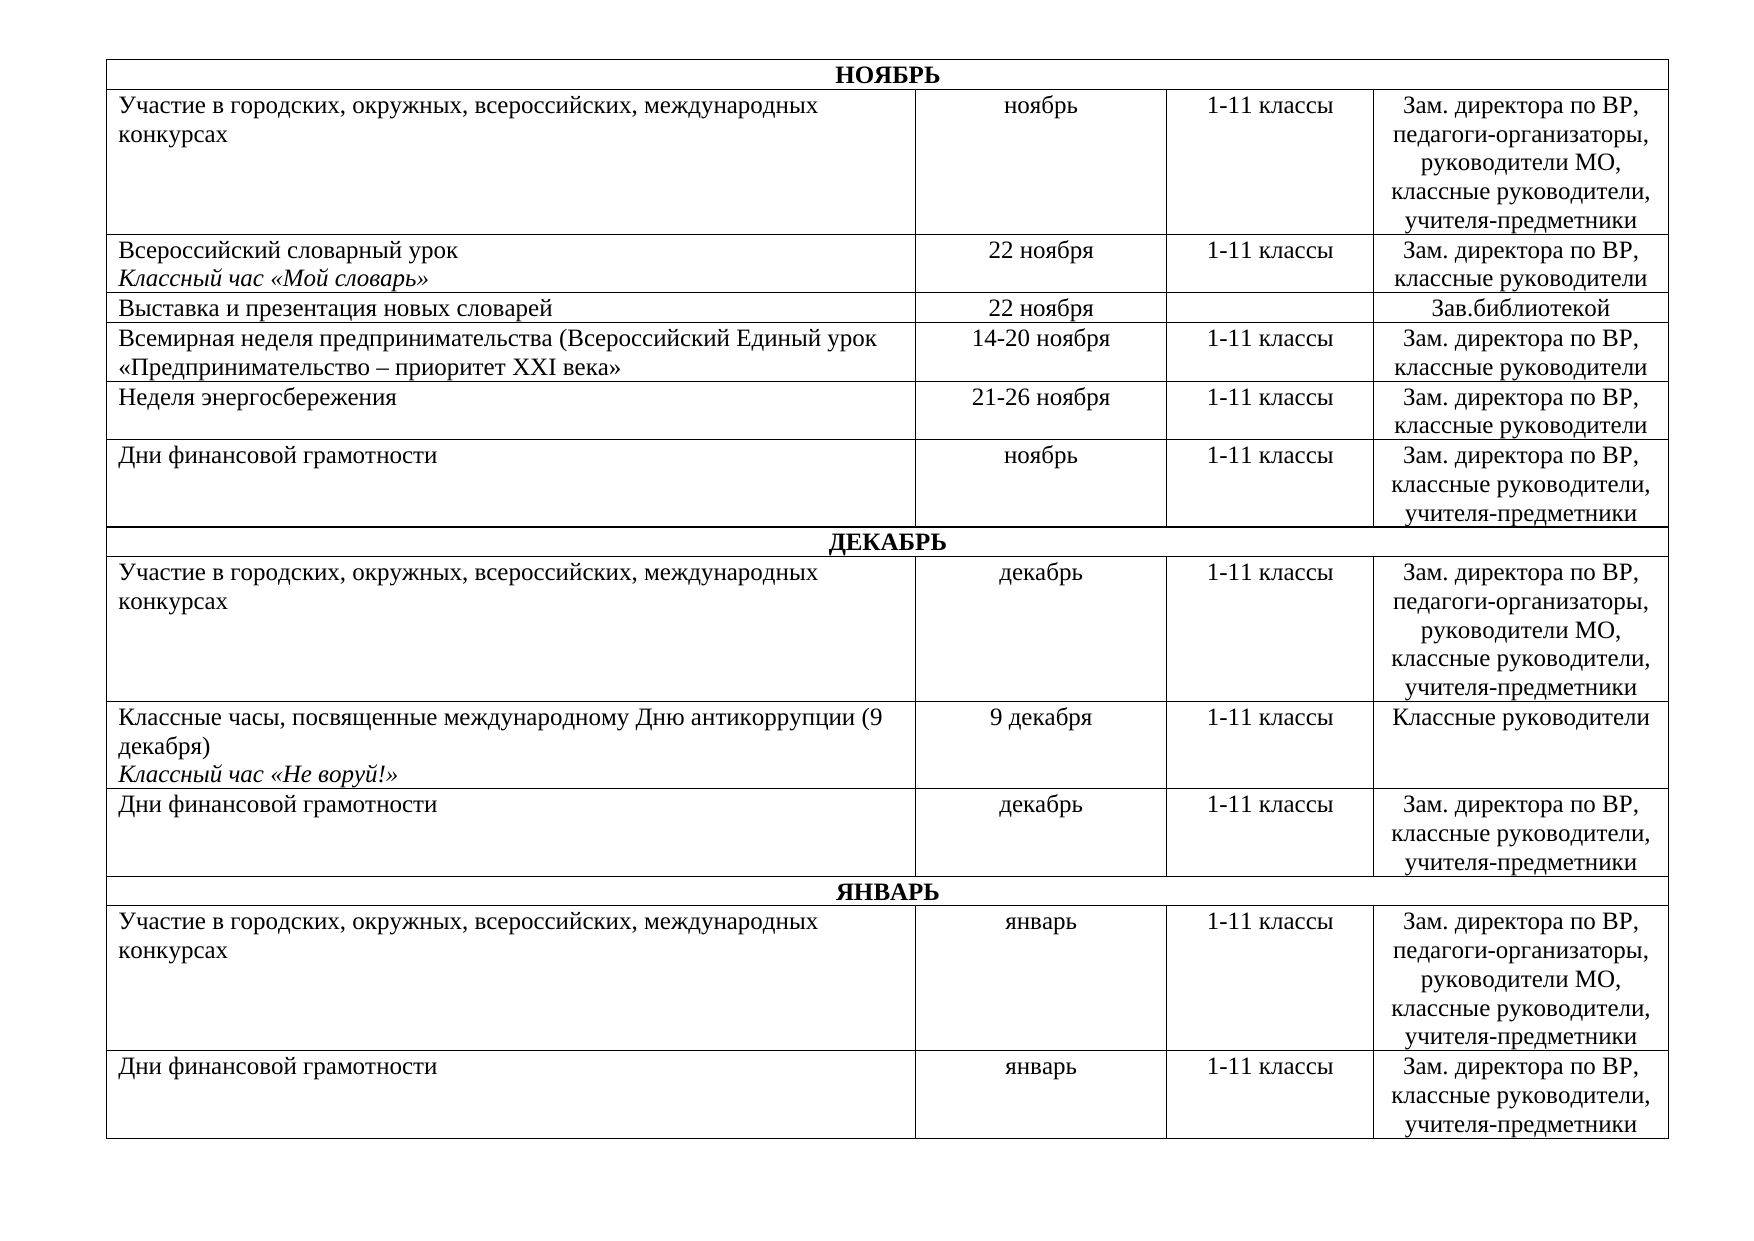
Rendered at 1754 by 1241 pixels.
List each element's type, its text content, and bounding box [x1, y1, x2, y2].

table_cell Зам. директора по ВР, классные руководители, учителя-предметники [1374, 789, 1668, 876]
table_cell Участие в городских, окружных, всероссийских, международных конкурсах [107, 557, 915, 701]
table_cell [107, 906, 915, 1050]
table_cell декабрь [916, 557, 1166, 701]
table_cell 1-11 классы [1167, 440, 1373, 526]
table_cell Зам. директора по ВР, классные руководители [1374, 323, 1668, 381]
table_cell Зам. директора по ВР, классные руководители [1374, 235, 1668, 292]
table_cell Классные часы, посвященные международному Дню антикоррупции (9 декабря) Классный час «Не воруй!» [107, 702, 915, 788]
table_cell 1-11 классы [1167, 1051, 1373, 1137]
table_cell ноябрь [916, 440, 1166, 526]
table_cell январь [916, 906, 1166, 1050]
table_cell 22 ноября [916, 235, 1166, 292]
table_cell 1-11 классы [1167, 702, 1373, 788]
table_cell 1-11 классы [1167, 235, 1373, 292]
table_cell 1-11 классы [1167, 90, 1373, 234]
table_cell 22 ноября [916, 293, 1166, 322]
table_cell Участие в городских, окружных, всероссийских, международных конкурсах [107, 90, 915, 234]
table_cell ноябрь [916, 90, 1166, 234]
table_cell Зам. директора по ВР, классные руководители, учителя-предметники [1374, 1051, 1668, 1137]
table_cell Зам. директора по ВР, педагоги-организаторы, руководители МО, классные руководители, учителя-предметники [1374, 557, 1668, 701]
table_cell Дни финансовой грамотности [107, 1051, 915, 1137]
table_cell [1374, 906, 1668, 1050]
table_cell Всероссийский словарный урок Классный час «Мой словарь» [107, 235, 915, 292]
table_cell 9 декабря [916, 702, 1166, 788]
table_cell Неделя энергосбережения [107, 382, 915, 439]
table_cell Зав.библиотекой [1374, 293, 1668, 322]
table_cell 1-11 классы [1167, 906, 1373, 1050]
table_cell НОЯБРЬ [107, 60, 1668, 89]
table_cell Зам. директора по ВР, классные руководители, учителя-предметники [1374, 440, 1668, 526]
table_cell ЯНВАРЬ [107, 877, 1668, 905]
table_cell декабрь [916, 789, 1166, 876]
table_cell 1-11 классы [1167, 323, 1373, 381]
table_cell Классные руководители [1374, 702, 1668, 788]
table_cell Дни финансовой грамотности [107, 440, 915, 526]
table_cell январь [916, 1051, 1166, 1137]
table_cell 1-11 классы [1167, 789, 1373, 876]
table_cell 21-26 ноября [916, 382, 1166, 439]
table_cell 14-20 ноября [916, 323, 1166, 381]
table_cell Всемирная неделя предпринимательства (Всероссийский Единый урок «Предпринимательство – приоритет XXI века» [107, 323, 915, 381]
table_cell 1-11 классы [1167, 557, 1373, 701]
table_cell [1167, 293, 1373, 322]
table_cell 1-11 классы [1167, 382, 1373, 439]
table_cell Выставка и презентация новых словарей [107, 293, 915, 322]
table_cell ДЕКАБРЬ [107, 528, 1668, 556]
table_cell Зам. директора по ВР, классные руководители [1374, 382, 1668, 439]
table_cell Зам. директора по ВР, педагоги-организаторы, руководители МО, классные руководители, учителя-предметники [1374, 90, 1668, 234]
table_cell Дни финансовой грамотности [107, 789, 915, 876]
